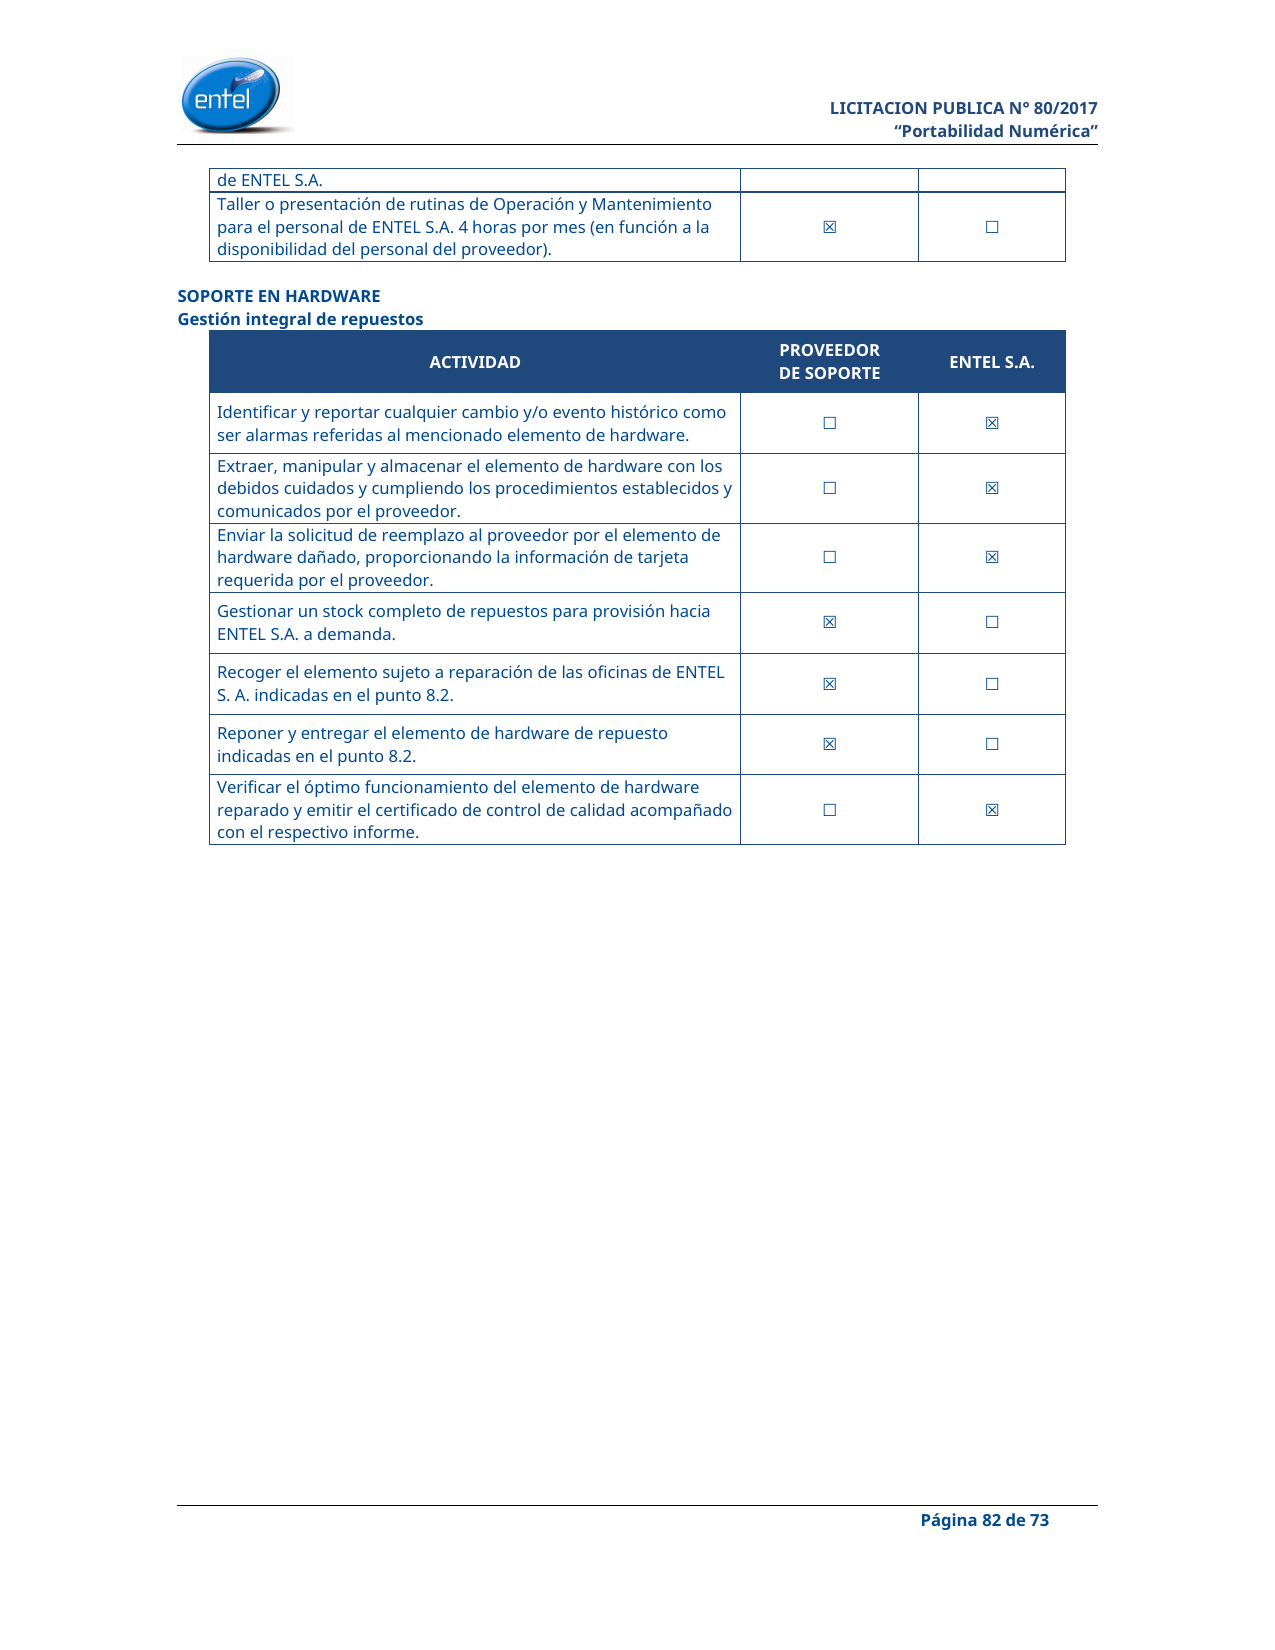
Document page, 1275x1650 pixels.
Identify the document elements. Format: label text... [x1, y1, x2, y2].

table_cell ☐ [919, 169, 1065, 191]
table_cell ☐ [919, 715, 1065, 774]
table_header PROVEEDOR DE SOPORTE [741, 331, 918, 392]
table_cell ☐ [741, 393, 918, 453]
table_cell Extraer, manipular y almacenar el elemento de hardware con los debidos cuidados y cumpliendo los procedimientos establecidos y comunicados por el proveedor. [210, 454, 740, 522]
table_cell Reponer y entregar el elemento de hardware de repuesto indicadas en el punto 8.2. [210, 715, 740, 774]
table_cell ☒ [741, 193, 918, 261]
table_cell ☐ [741, 524, 918, 592]
table_cell ☒ [741, 715, 918, 774]
table_cell ☒ [741, 593, 918, 652]
table_cell Operación asistida con el personal del oferente para el personal de ENTEL S.A. [210, 169, 740, 191]
table_header ENTEL S.A. [919, 331, 1065, 392]
table_cell Identificar y reportar cualquier cambio y/o evento histórico como ser alarmas referidas al mencionado elemento de hardware. [210, 393, 740, 453]
table_cell ☒ [919, 524, 1065, 592]
table_cell ☒ [919, 393, 1065, 453]
table_cell ☒ [741, 654, 918, 713]
text Gestión integral de repuestos [177, 307, 1098, 330]
table_cell ☐ [919, 193, 1065, 261]
table_cell ☒ [919, 775, 1065, 843]
table_cell ☐ [741, 775, 918, 843]
table_cell ☐ [919, 593, 1065, 652]
table_cell Enviar la solicitud de reemplazo al proveedor por el elemento de hardware dañado, proporcionando la información de tarjeta requerida por el proveedor. [210, 524, 740, 592]
table_cell ☒ [741, 169, 918, 191]
table_cell Recoger el elemento sujeto a reparación de las oficinas de ENTEL S. A. indicadas en el punto 8.2. [210, 654, 740, 713]
table_cell ☐ [741, 454, 918, 522]
table_cell Verificar el óptimo funcionamiento del elemento de hardware reparado y emitir el certificado de control de calidad acompañado con el respectivo informe. [210, 775, 740, 843]
table_cell Gestionar un stock completo de repuestos para provisión hacia ENTEL S.A. a demanda. [210, 593, 740, 652]
text SOPORTE EN HARDWARE [177, 284, 1098, 307]
table_cell Taller o presentación de rutinas de Operación y Mantenimiento para el personal de ENTEL S.A. 4 horas por mes (en función a la disponibilidad del personal del proveedor). [210, 193, 740, 261]
table_header ACTIVIDAD [210, 331, 740, 392]
picture [181, 56, 295, 134]
table_cell ☐ [919, 654, 1065, 713]
table_cell ☒ [919, 454, 1065, 522]
